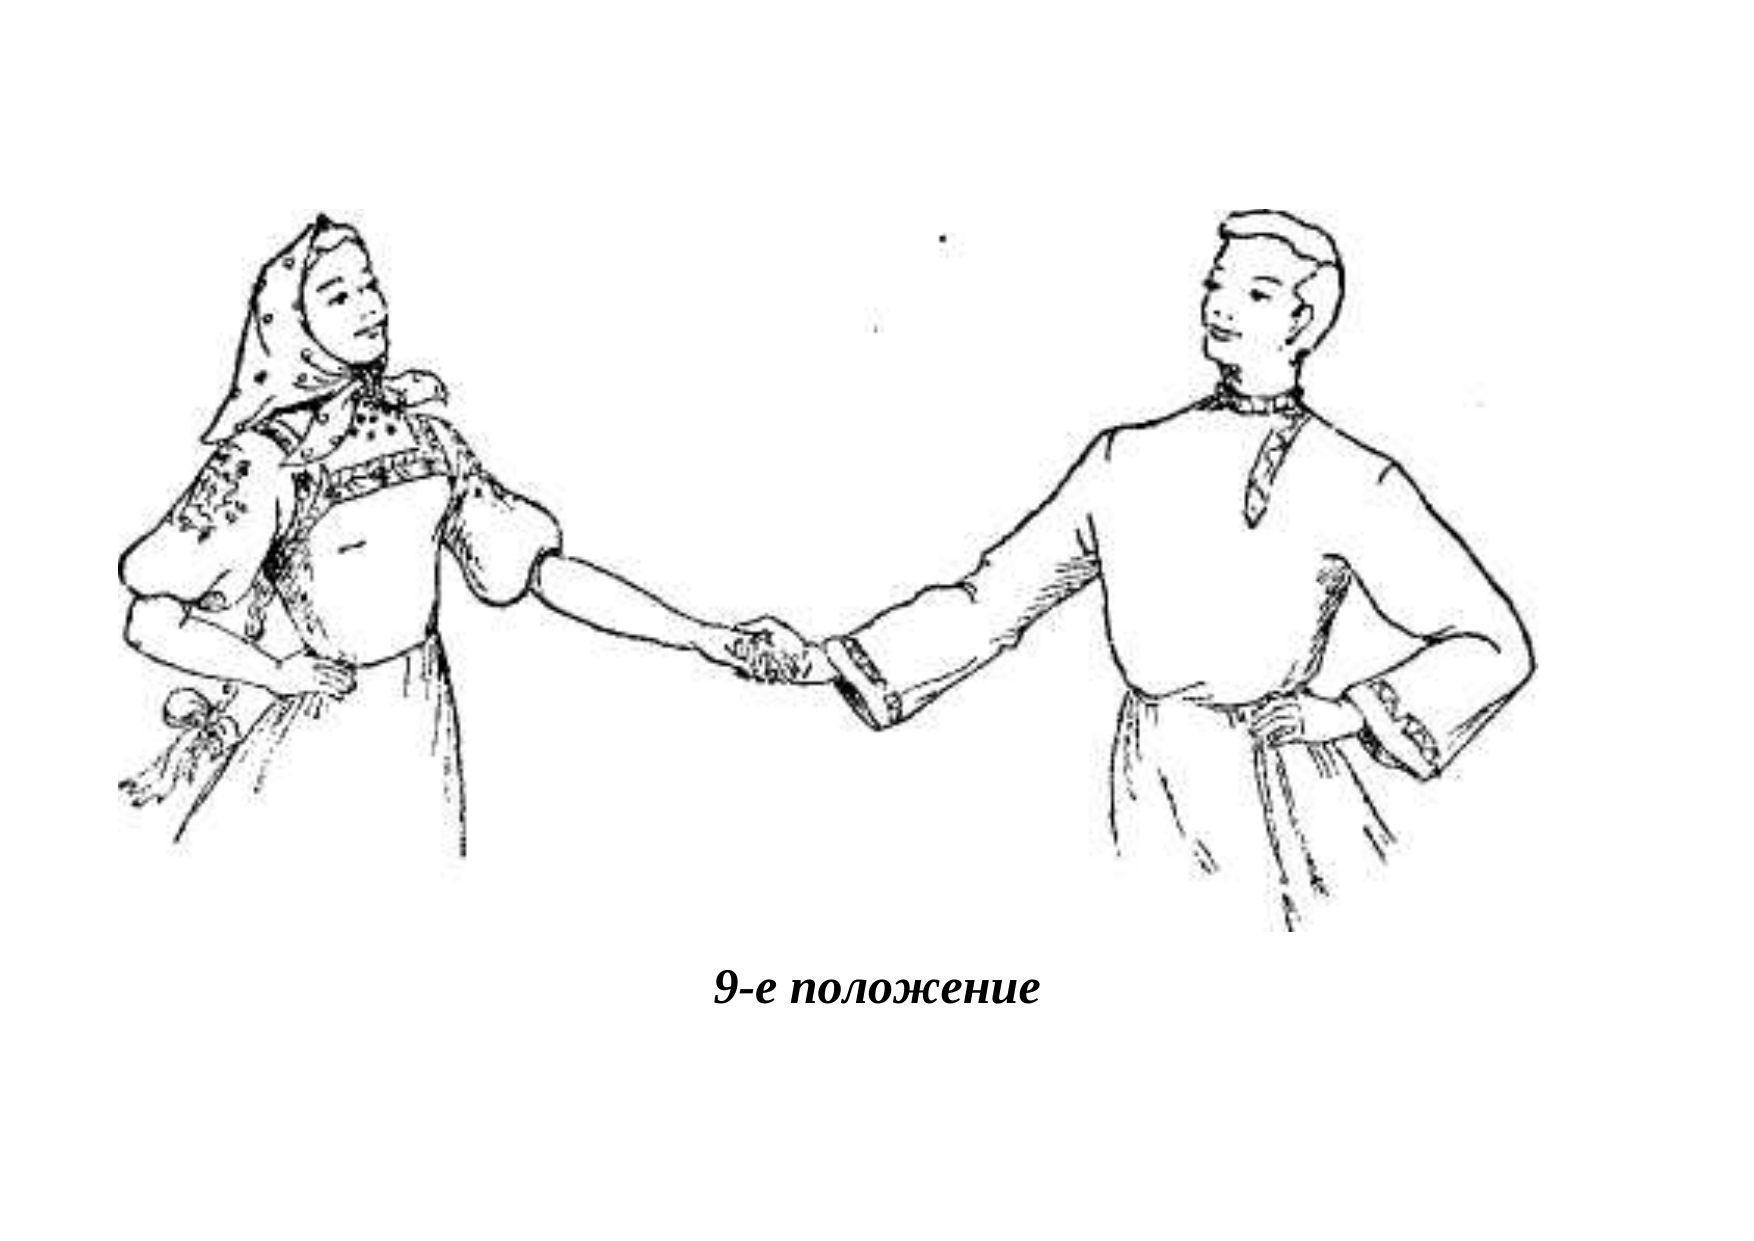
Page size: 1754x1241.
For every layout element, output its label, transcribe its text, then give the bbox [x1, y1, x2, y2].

picture [118, 209, 1539, 932]
text 9-е положение [118, 956, 1636, 1014]
